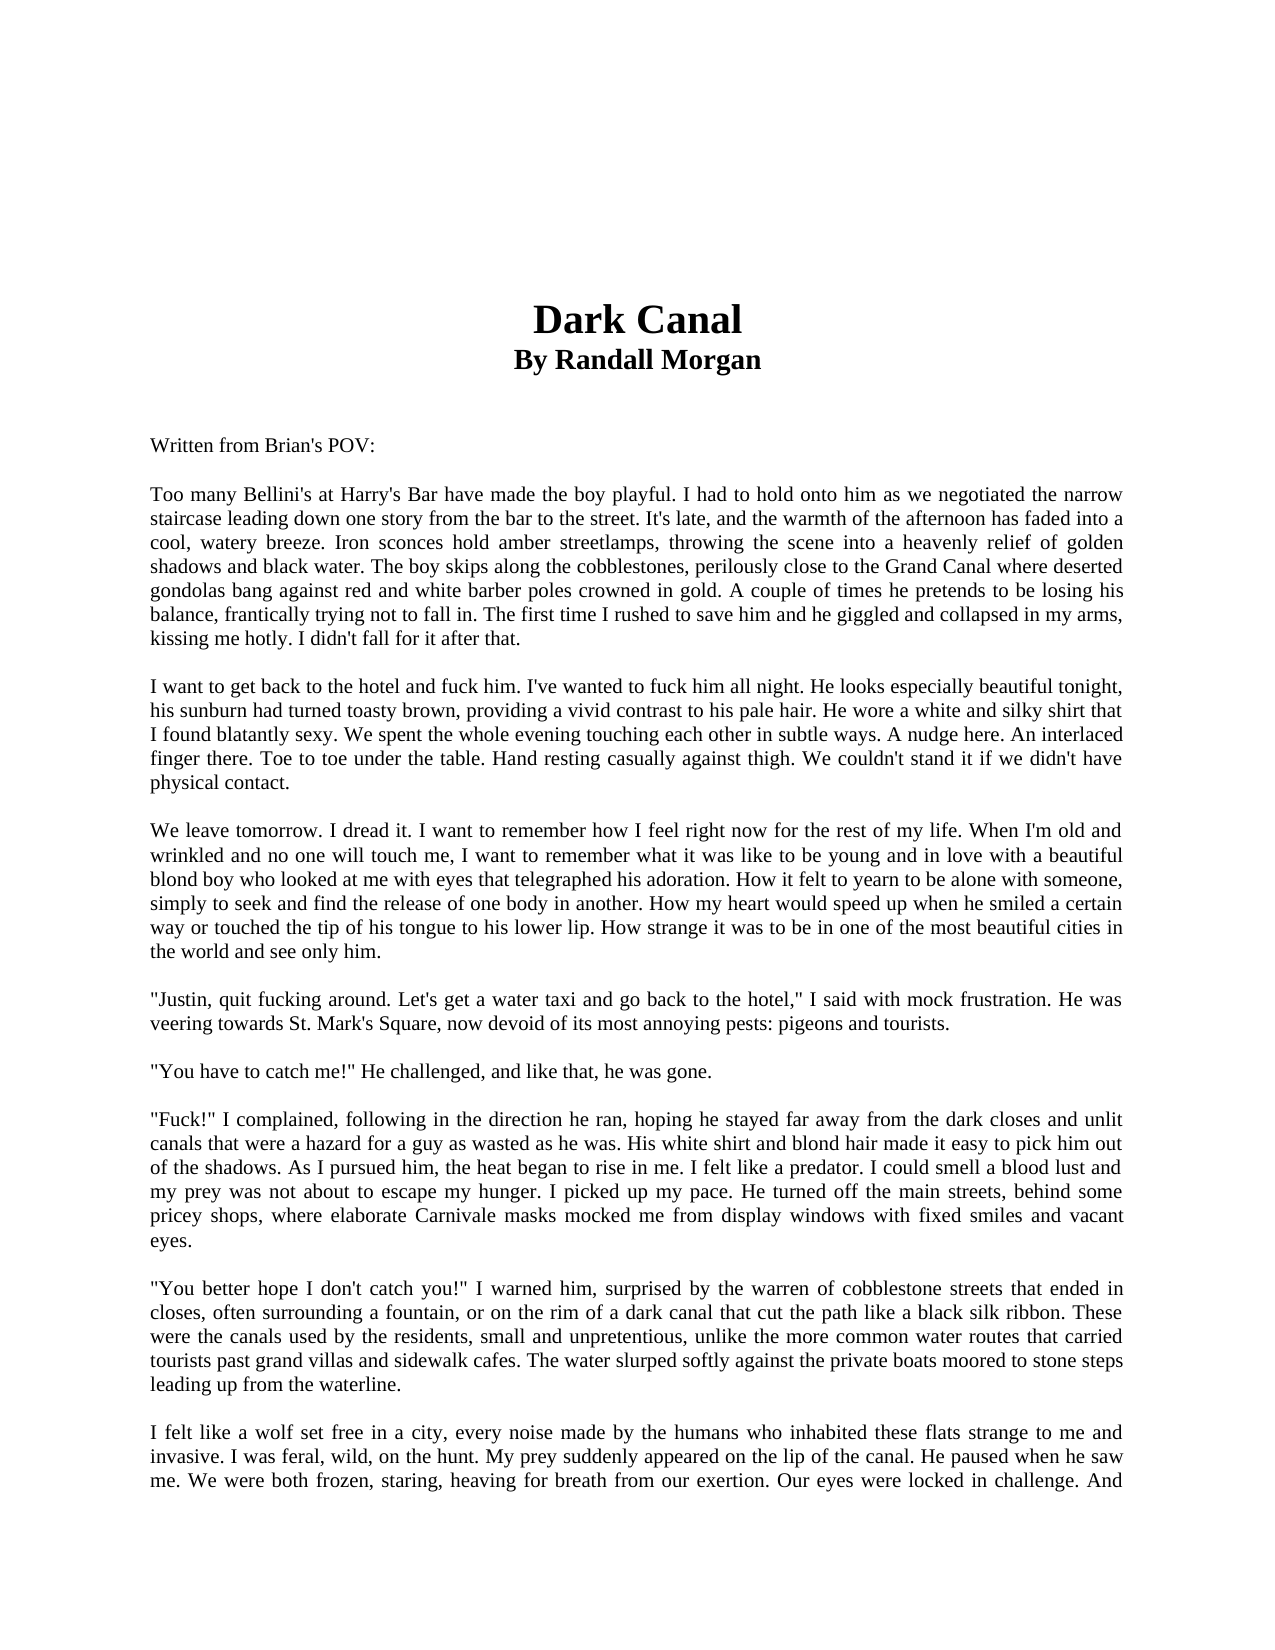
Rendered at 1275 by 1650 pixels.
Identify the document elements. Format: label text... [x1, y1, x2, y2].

text By Randall Morgan [150, 342, 1125, 376]
text "You better hope I don't catch you!" I warned him, surprised by the warren of cobblestone streets that ended in closes, often surrounding a fountain, or on the rim of a dark canal that cut the path like a black silk ribbon. These were the canals used by the residents, small and unpretentious, unlike the more common water routes that carried tourists past grand villas and sidewalk cafes. The water slurped softly against the private boats moored to stone steps leading up from the waterline. [150, 1276, 1125, 1396]
text "Fuck!" I complained, following in the direction he ran, hoping he stayed far away from the dark closes and unlit canals that were a hazard for a guy as wasted as he was. His white shirt and blond hair made it easy to pick him out of the shadows. As I pursued him, the heat began to rise in me. I felt like a predator. I could smell a blood lust and my prey was not about to escape my hunger. I picked up my pace. He turned off the main streets, behind some pricey shops, where elaborate Carnivale masks mocked me from display windows with fixed smiles and vacant eyes. [150, 1107, 1125, 1252]
text "Justin, quit fucking around. Let's get a water taxi and go back to the hotel," I said with mock frustration. He was veering towards St. Mark's Square, now devoid of its most annoying pests: pigeons and tourists. [150, 987, 1125, 1035]
text Too many Bellini's at Harry's Bar have made the boy playful. I had to hold onto him as we negotiated the narrow staircase leading down one story from the bar to the street. It's late, and the warmth of the afternoon has faded into a cool, watery breeze. Iron sconces hold amber streetlamps, throwing the scene into a heavenly relief of golden shadows and black water. The boy skips along the cobblestones, perilously close to the Grand Canal where deserted gondolas bang against red and white barber poles crowned in gold. A couple of times he pretends to be losing his balance, frantically trying not to fall in. The first time I rushed to save him and he giggled and collapsed in my arms, kissing me hotly. I didn't fall for it after that. [150, 482, 1125, 650]
text "You have to catch me!" He challenged, and like that, he was gone. [150, 1059, 1125, 1083]
text We leave tomorrow. I dread it. I want to remember how I feel right now for the rest of my life. When I'm old and wrinkled and no one will touch me, I want to remember what it was like to be young and in love with a beautiful blond boy who looked at me with eyes that telegraphed his adoration. How it felt to yearn to be alone with someone, simply to seek and find the release of one body in another. How my heart would speed up when he smiled a certain way or touched the tip of his tongue to his lower lip. How strange it was to be in one of the most beautiful cities in the world and see only him. [150, 818, 1125, 963]
text I want to get back to the hotel and fuck him. I've wanted to fuck him all night. He looks especially beautiful tonight, his sunburn had turned toasty brown, providing a vivid contrast to his pale hair. He wore a white and silky shirt that I found blatantly sexy. We spent the whole evening touching each other in subtle ways. A nudge here. An interlaced finger there. Toe to toe under the table. Hand resting casually against thigh. We couldn't stand it if we didn't have physical contact. [150, 674, 1125, 794]
text Written from Brian's POV: [150, 433, 1125, 457]
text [150, 1420, 1125, 1492]
text Dark Canal [150, 294, 1125, 342]
